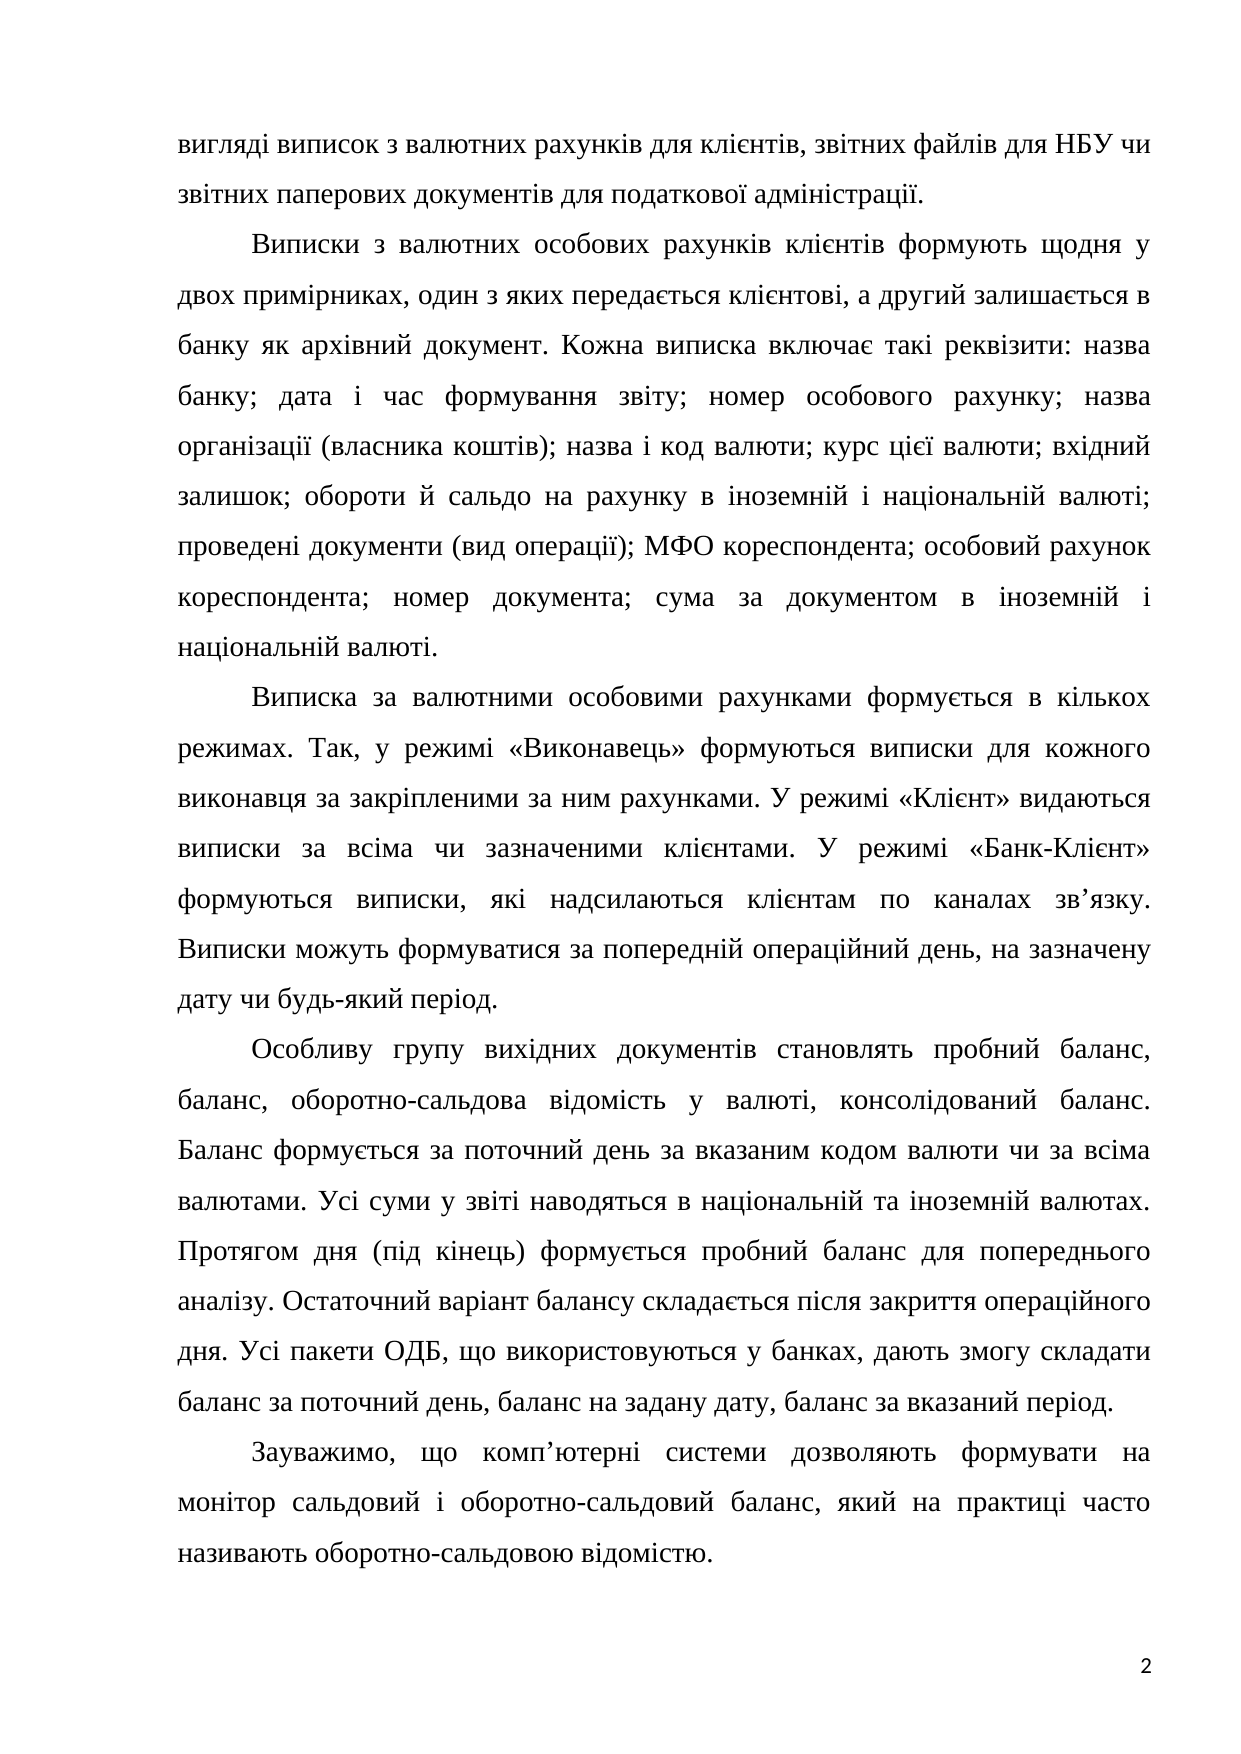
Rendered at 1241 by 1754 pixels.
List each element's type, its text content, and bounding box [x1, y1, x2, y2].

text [177, 126, 1152, 210]
text Особливу групу вихідних документів становлять пробний баланс, баланс, оборотно-сальдова відомість у валюті, консолідований баланс. Баланс формується за поточний день за вказаним кодом валюти чи за всіма валютами. Усі суми у звіті наводяться в національній та іноземній валютах. Протягом дня (під кінець) формується пробний баланс для попереднього аналізу. Остаточний варіант балансу складається після закриття операційного дня. Усі пакети ОДБ, що використовуються у банках, дають змогу складати баланс за поточний день, баланс на задану дату, баланс за вказаний період. [177, 1032, 1152, 1417]
text Виписка за валютними особовими рахунками формується в кількох режимах. Так, у режимі «Виконавець» формуються виписки для кожного виконавця за закріпленими за ним рахунками. У режимі «Клієнт» видаються виписки за всіма чи зазначеними клієнтами. У режимі «Банк-Клієнт» формуються виписки, які надсилаються клієнтам по каналах зв’язку. Виписки можуть формуватися за попередній операційний день, на зазначену дату чи будь-який період. [177, 679, 1152, 1015]
text Зауважимо, що комп’ютерні системи дозволяють формувати на монітор сальдовий і оборотно-сальдовий баланс, який на практиці часто називають оборотно-сальдовою відомістю. [177, 1434, 1152, 1568]
text Виписки з валютних особових рахунків клієнтів формують щодня у двох примірниках, один з яких передається клієнтові, а другий залишається в банку як архівний документ. Кожна виписка включає такі реквізити: назва банку; дата і час формування звіту; номер особового рахунку; назва організації (власника коштів); назва і код валюти; курс цієї валюти; вхідний залишок; обороти й сальдо на рахунку в іноземній і національній валюті; проведені документи (вид операції); МФО кореспондента; особовий рахунок кореспондента; номер документа; сума за документом в іноземній і національній валюті. [177, 227, 1152, 663]
